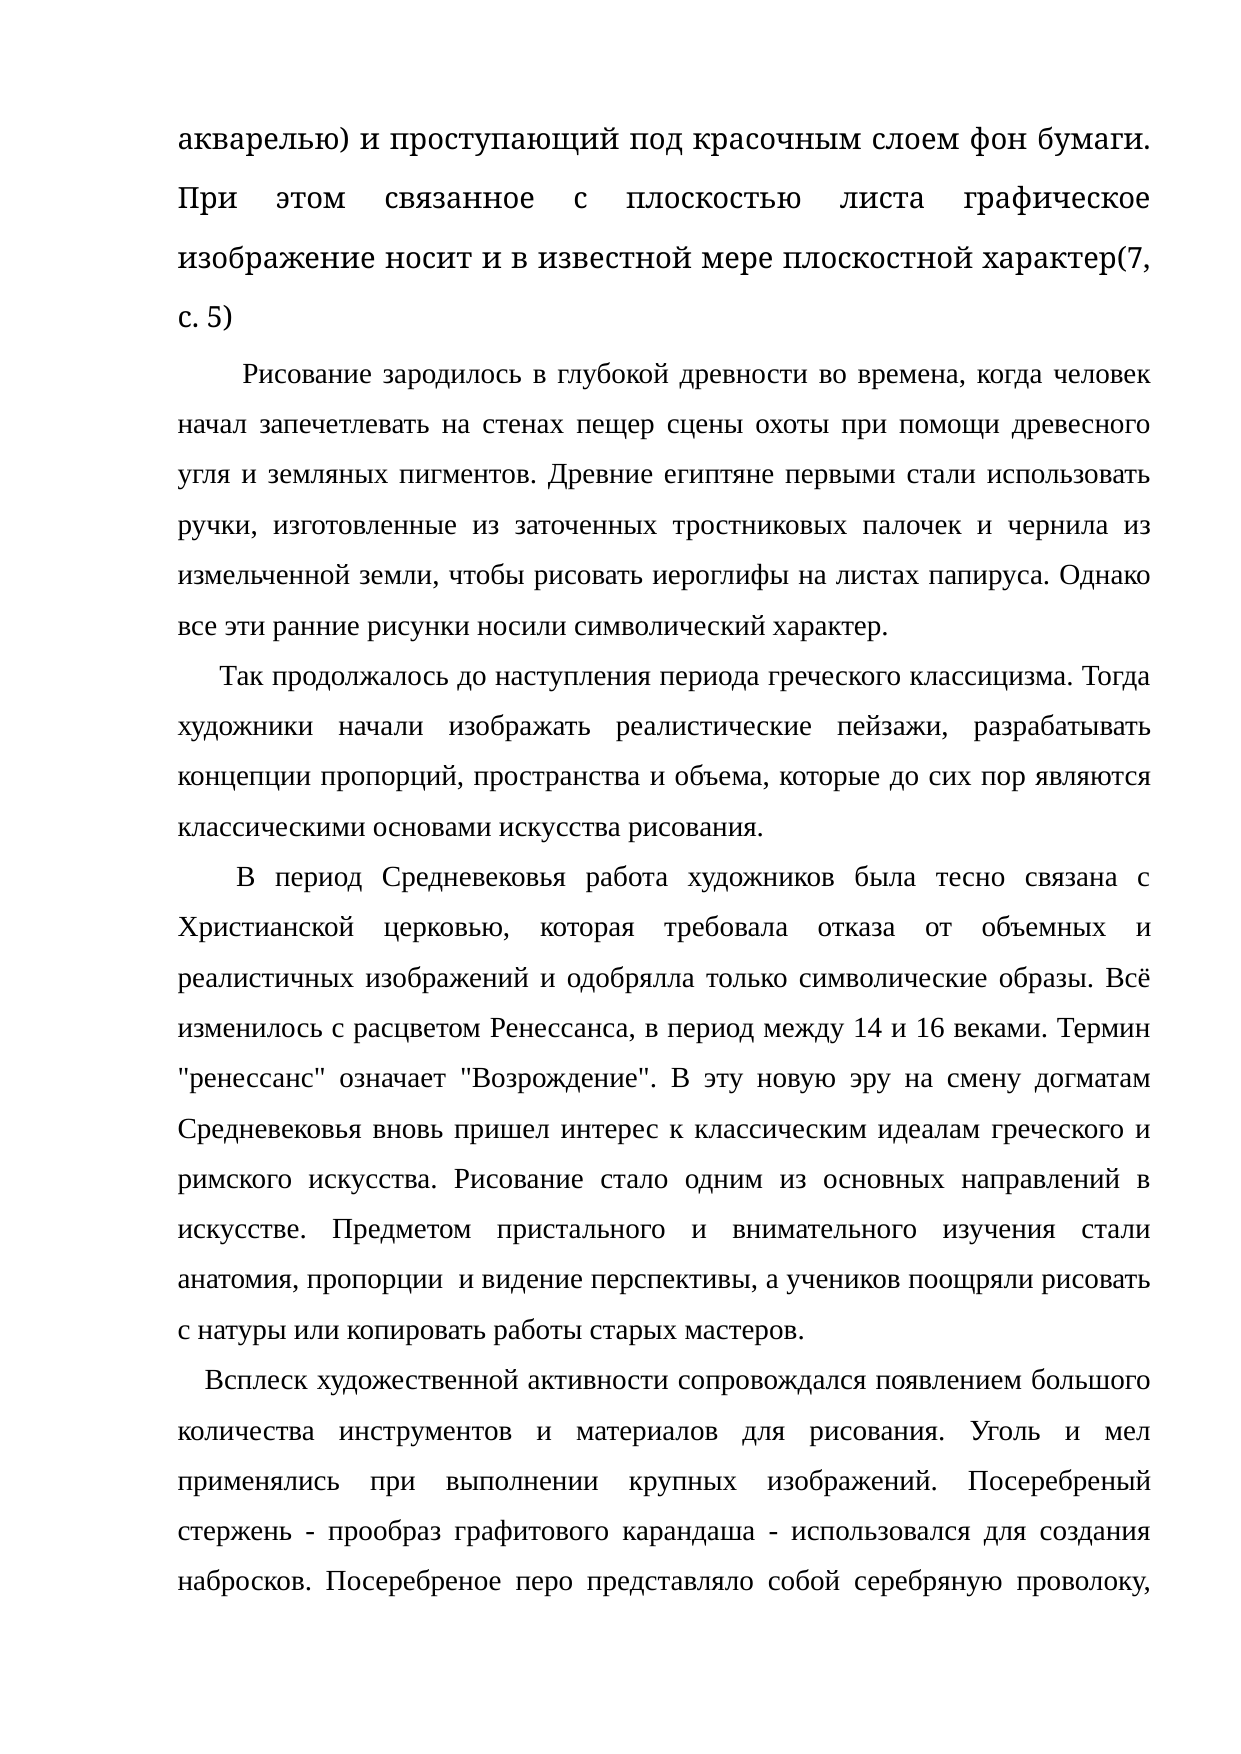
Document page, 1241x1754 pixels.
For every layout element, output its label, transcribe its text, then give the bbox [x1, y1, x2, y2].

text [177, 118, 1152, 336]
text Так продолжалось до наступления периода греческого классицизма. Тогда художники начали изображать реалистические пейзажи, разрабатывать концепции пропорций, пространства и объема, которые до сих пор являются классическими основами искусства рисования. [177, 658, 1152, 842]
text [177, 1362, 1152, 1597]
text В период Средневековья работа художников была тесно связана с Христианской церковью, которая требовала отказа от объемных и реалистичных изображений и одобрялла только символические образы. Всё изменилось с расцветом Ренессанса, в период между 14 и 16 веками. Термин "ренессанс" означает "Возрождение". В эту новую эру на смену догматам Средневековья вновь пришел интерес к классическим идеалам греческого и римского искусства. Рисование стало одним из основных направлений в искусстве. Предметом пристального и внимательного изучения стали анатомия, пропорции и видение перспективы, а учеников поощряли рисовать с натуры или копировать работы старых мастеров. [177, 859, 1152, 1346]
text Рисование зародилось в глубокой древности во времена, когда человек начал запечетлевать на стенах пещер сцены охоты при помощи древесного угля и земляных пигментов. Древние египтяне первыми стали использовать ручки, изготовленные из заточенных тростниковых палочек и чернила из измельченной земли, чтобы рисовать иероглифы на листах папируса. Однако все эти ранние рисунки носили символический характер. [177, 356, 1152, 641]
